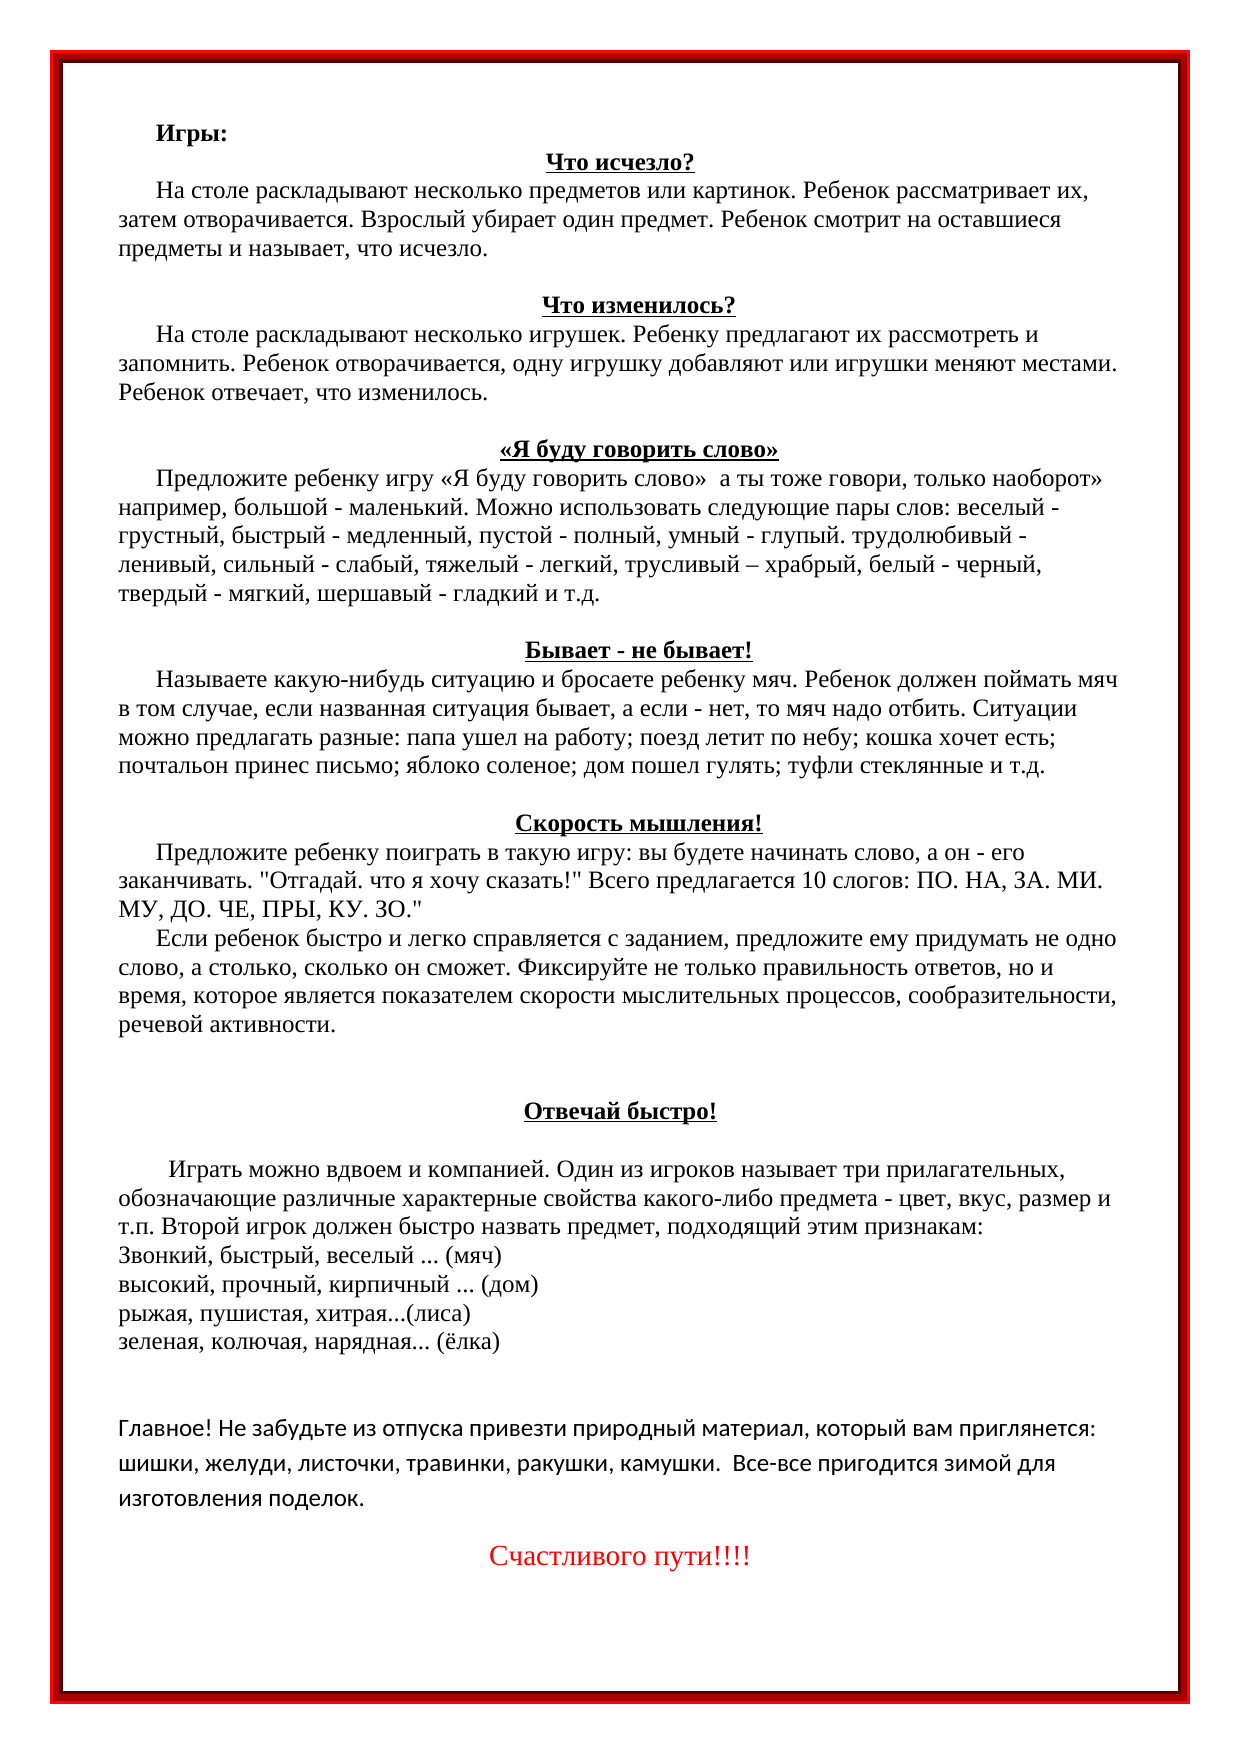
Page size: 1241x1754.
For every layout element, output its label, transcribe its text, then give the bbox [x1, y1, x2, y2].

text Бывает - не бывает! [118, 636, 1122, 664]
text На столе раскладывают несколько игрушек. Ребенку предлагают их рассмотреть и запомнить. Ребенок отворачивается, одну игрушку добавляют или игрушки меняют местами. Ребенок отвечает, что изменилось. [118, 319, 1122, 406]
text Играть можно вдвоем и компанией. Один из игроков называет три прилагательных, обозначающие различные характерные свойства какого-либо предмета - цвет, вкус, размер и т.п. Второй игрок должен быстро назвать предмет, подходящий этим признакам: Звонкий, быстрый, веселый ... (мяч) высокий, прочный, кирпичный ... (дом) рыжая, пушистая, хитрая...(лиса) зеленая, колючая, нарядная... (ёлка) [118, 1154, 1122, 1355]
text Игры: [118, 118, 1122, 147]
text Что изменилось? [118, 291, 1122, 319]
text Что исчезло? [118, 147, 1122, 176]
text На столе раскладывают несколько предметов или картинок. Ребенок рассматривает их, затем отворачивается. Взрослый убирает один предмет. Ребенок смотрит на оставшиеся предметы и называет, что исчезло. [118, 176, 1122, 262]
text Называете какую-нибудь ситуацию и бросаете ребенку мяч. Ребенок должен поймать мяч в том случае, если названная ситуация бывает, а если - нет, то мяч надо отбить. Ситуации можно предлагать разные: папа ушел на работу; поезд летит по небу; кошка хочет есть; почтальон принес письмо; яблоко соленое; дом пошел гулять; туфли стеклянные и т.д. [118, 664, 1122, 779]
text «Я буду говорить слово» [118, 434, 1122, 463]
text Предложите ребенку поиграть в такую игру: вы будете начинать слово, а он - его заканчивать. "Отгадай. что я хочу сказать!" Всего предлагается 10 слогов: ПО. НА, ЗА. МИ. МУ, ДО. ЧЕ, ПРЫ, КУ. ЗО." [118, 837, 1122, 923]
text Предложите ребенку игру «Я буду говорить слово» а ты тоже говори, только наоборот» например, большой - маленький. Можно использовать следующие пары слов: веселый - грустный, быстрый - медленный, пустой - полный, умный - глупый. трудолюбивый - ленивый, сильный - слабый, тяжелый - легкий, трусливый – храбрый, белый - черный, твердый - мягкий, шершавый - гладкий и т.д. [118, 463, 1122, 607]
text Главное! Не забудьте из отпуска привезти природный материал, который вам приглянется: шишки, желуди, листочки, травинки, ракушки, камушки. Все-все пригодится зимой для изготовления поделок. [118, 1413, 1122, 1513]
text Отвечай быстро! [118, 1096, 1122, 1125]
text Счастливого пути!!!! [118, 1538, 1122, 1572]
text Если ребенок быстро и легко справляется с заданием, предложите ему придумать не одно слово, а столько, сколько он сможет. Фиксируйте не только правильность ответов, но и время, которое является показателем скорости мыслительных процессов, сообразительности, речевой активности. [118, 923, 1122, 1038]
text Скорость мышления! [118, 808, 1122, 837]
